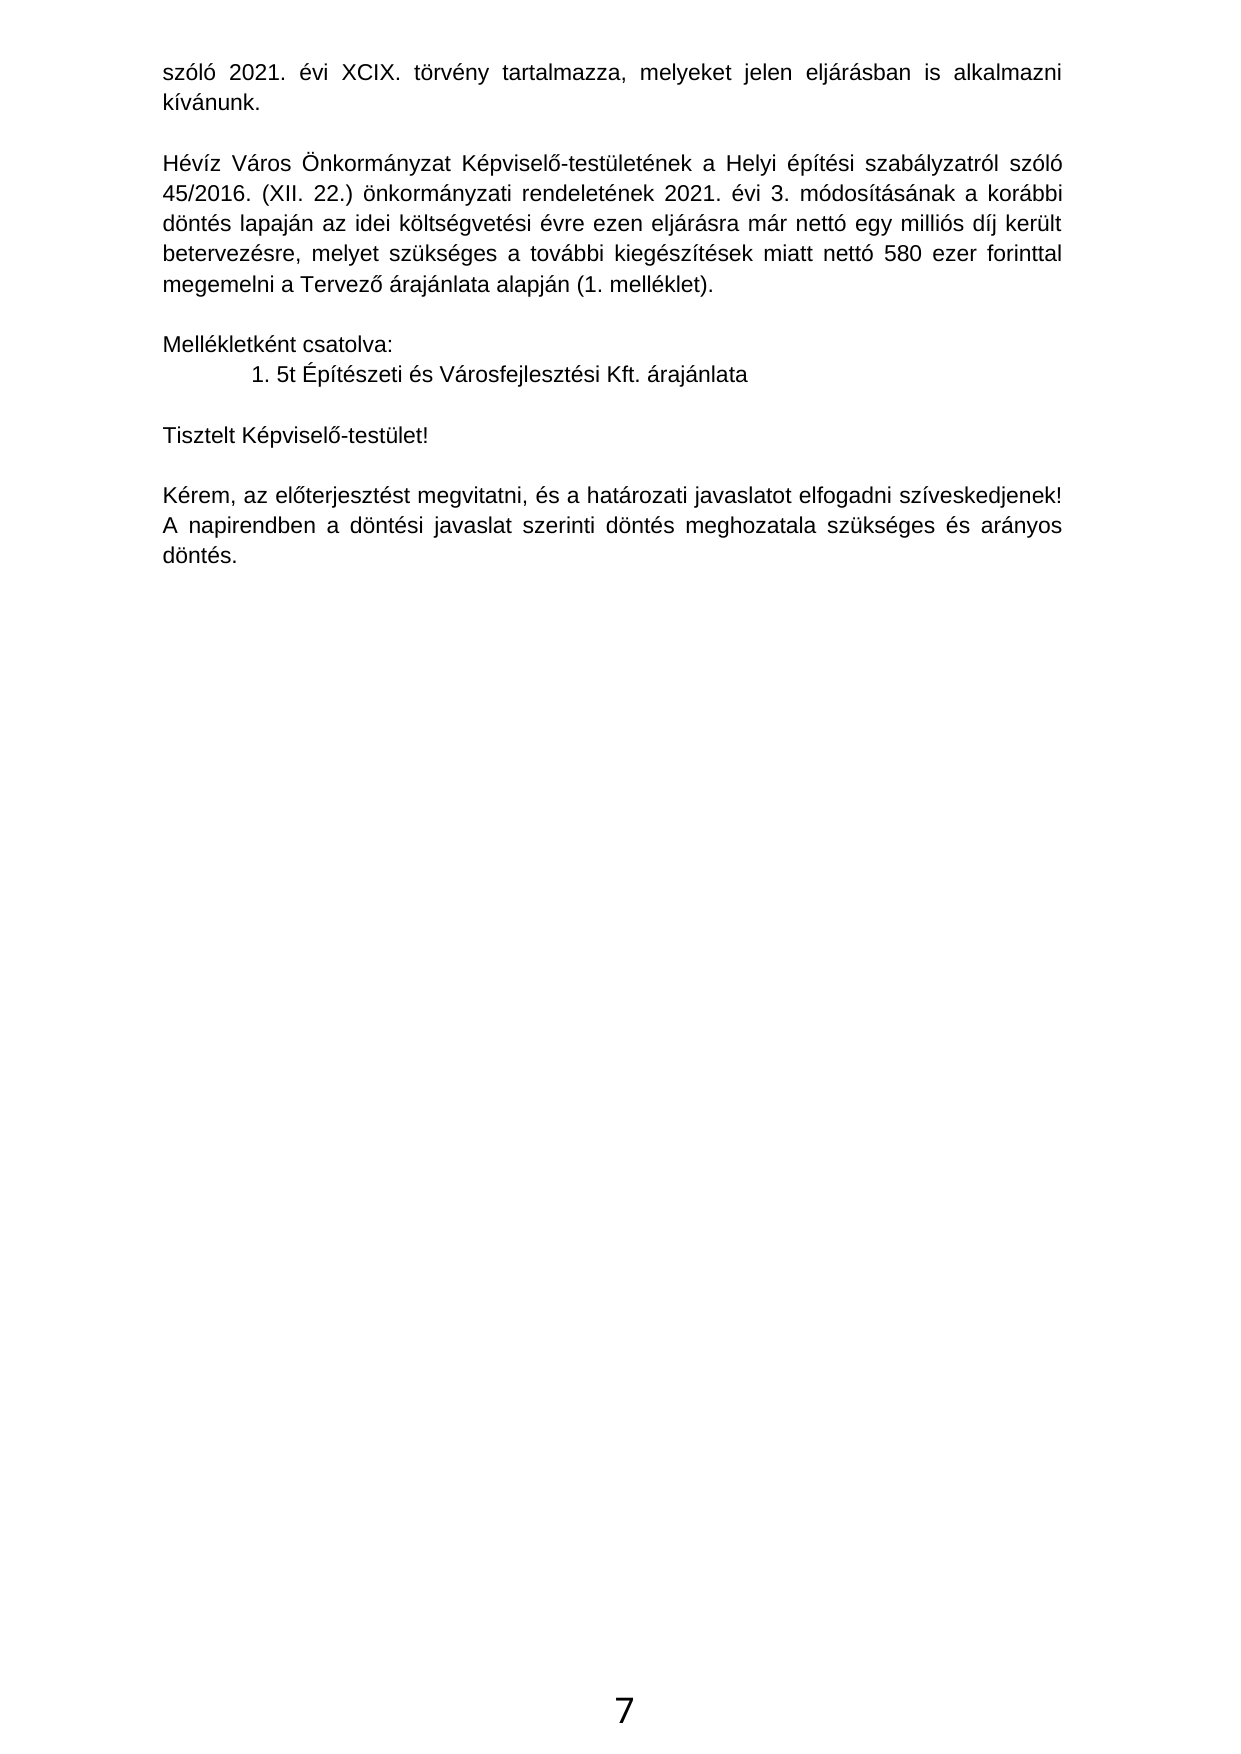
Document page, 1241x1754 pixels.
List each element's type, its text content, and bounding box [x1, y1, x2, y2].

text 1. 5t Építészeti és Városfejlesztési Kft. árajánlata [236, 361, 1063, 387]
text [162, 59, 1063, 116]
text Mellékletként csatolva: [162, 331, 1063, 357]
text Tisztelt Képviselő-testület! [162, 422, 1063, 448]
text Hévíz Város Önkormányzat Képviselő-testületének a Helyi építési szabályzatról szóló 45/2016. (XII. 22.) önkormányzati rendeletének 2021. évi 3. módosításának a korábbi döntés lapaján az idei költségvetési évre ezen eljárásra már nettó egy milliós díj került betervezésre, melyet szükséges a további kiegészítések miatt nettó 580 ezer forinttal megemelni a Tervező árajánlata alapján (1. melléklet). [162, 150, 1063, 297]
text Kérem, az előterjesztést megvitatni, és a határozati javaslatot elfogadni szíveskedjenek! A napirendben a döntési javaslat szerinti döntés meghozatala szükséges és arányos döntés. [162, 482, 1063, 569]
